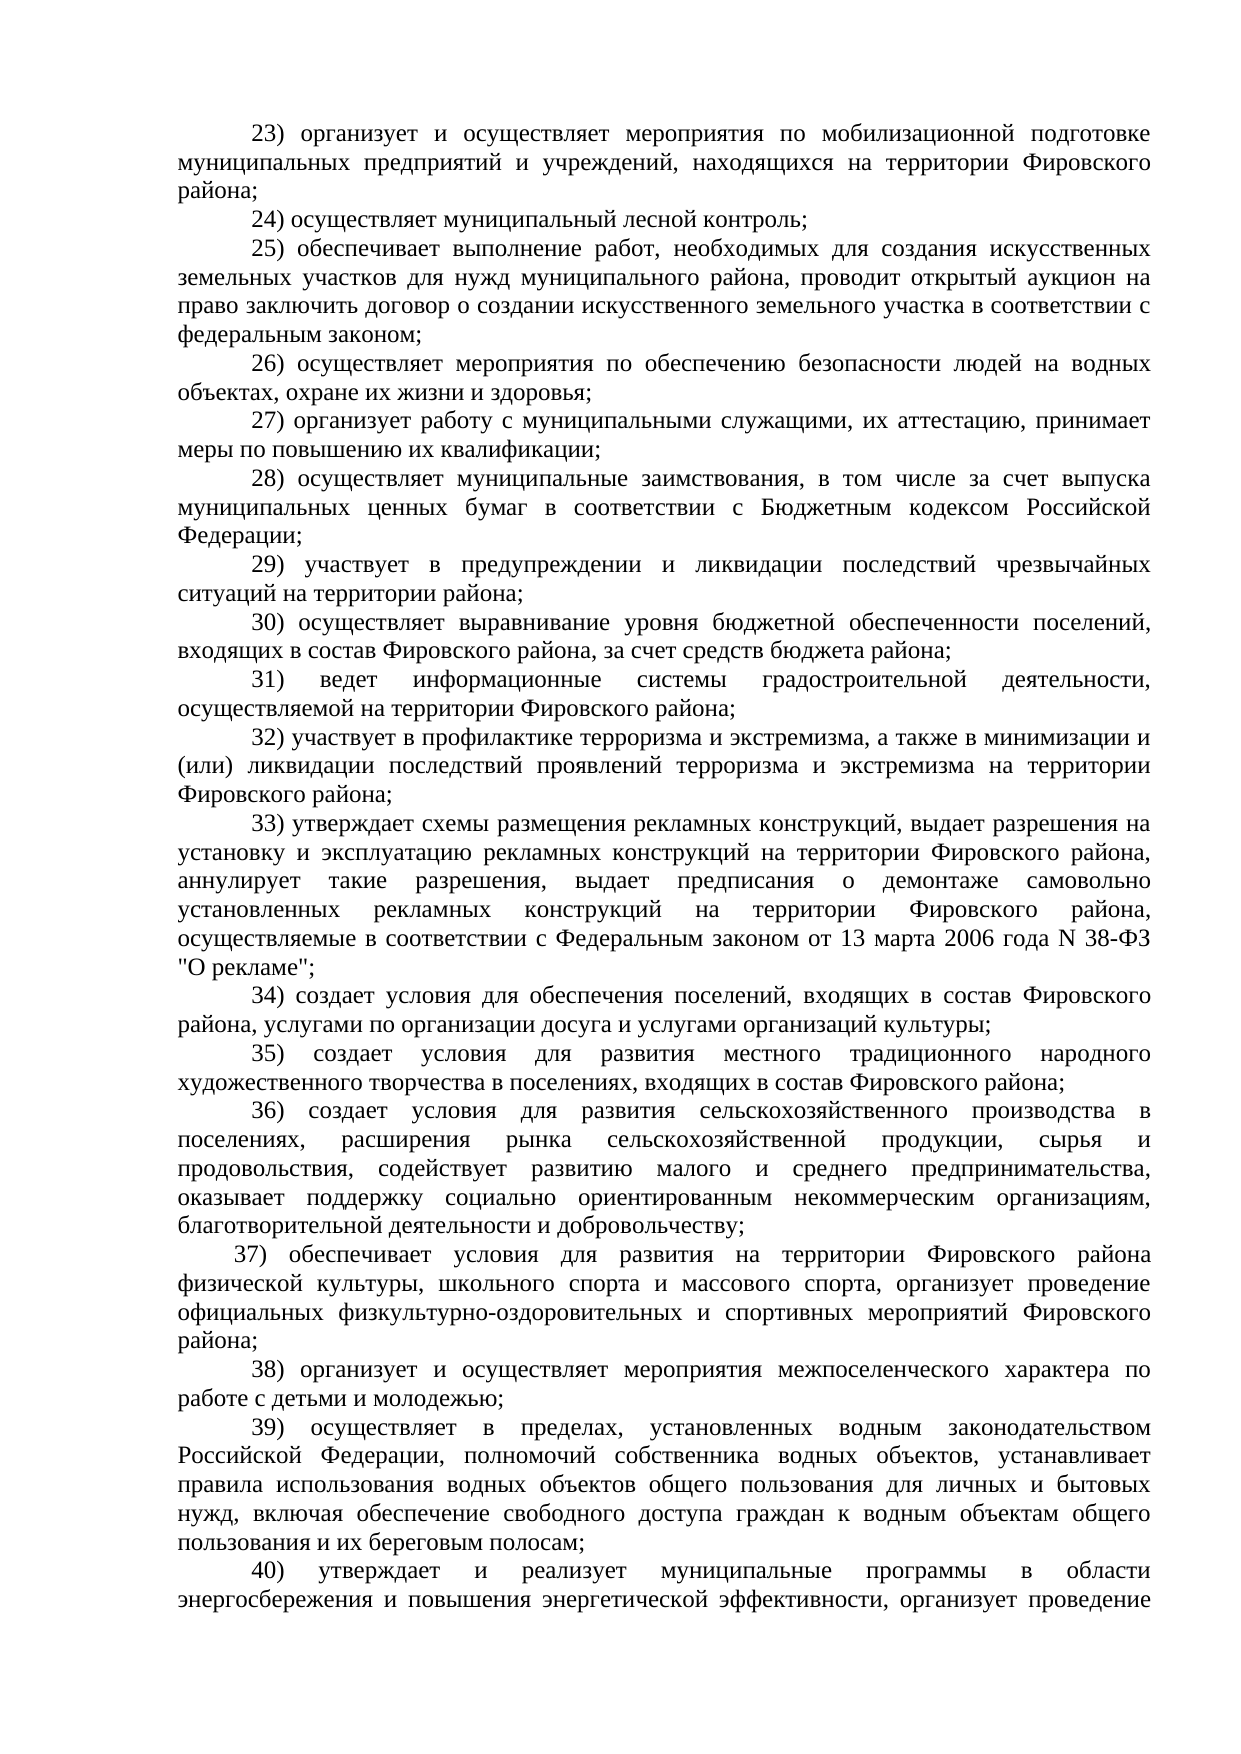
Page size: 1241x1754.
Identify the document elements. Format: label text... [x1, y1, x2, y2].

text 32) участвует в профилактике терроризма и экстремизма, а также в минимизации и (или) ликвидации последствий проявлений терроризма и экстремизма на территории Фировского района; [177, 722, 1152, 808]
text 26) осуществляет мероприятия по обеспечению безопасности людей на водных объектах, охране их жизни и здоровья; [177, 348, 1152, 406]
text 23) организует и осуществляет мероприятия по мобилизационной подготовке муниципальных предприятий и учреждений, находящихся на территории Фировского района; [177, 118, 1152, 204]
text 35) создает условия для развития местного традиционного народного художественного творчества в поселениях, входящих в состав Фировского района; [177, 1038, 1152, 1096]
text 37) обеспечивает условия для развития на территории Фировского района физической культуры, школьного спорта и массового спорта, организует проведение официальных физкультурно-оздоровительных и спортивных мероприятий Фировского района; [177, 1239, 1152, 1354]
text 27) организует работу с муниципальными служащими, их аттестацию, принимает меры по повышению их квалификации; [177, 406, 1152, 463]
text 34) создает условия для обеспечения поселений, входящих в состав Фировского района, услугами по организации досуга и услугами организаций культуры; [177, 981, 1152, 1038]
text 39) осуществляет в пределах, установленных водным законодательством Российской Федерации, полномочий собственника водных объектов, устанавливает правила использования водных объектов общего пользования для личных и бытовых нужд, включая обеспечение свободного доступа граждан к водным объектам общего пользования и их береговым полосам; [177, 1412, 1152, 1556]
text 36) создает условия для развития сельскохозяйственного производства в поселениях, расширения рынка сельскохозяйственной продукции, сырья и продовольствия, содействует развитию малого и среднего предпринимательства, оказывает поддержку социально ориентированным некоммерческим организациям, благотворительной деятельности и добровольчеству; [177, 1096, 1152, 1239]
text 25) обеспечивает выполнение работ, необходимых для создания искусственных земельных участков для нужд муниципального района, проводит открытый аукцион на право заключить договор о создании искусственного земельного участка в соответствии с федеральным законом; [177, 233, 1152, 348]
text 30) осуществляет выравнивание уровня бюджетной обеспеченности поселений, входящих в состав Фировского района, за счет средств бюджета района; [177, 607, 1152, 664]
text 24) осуществляет муниципальный лесной контроль; [177, 204, 1152, 233]
text 28) осуществляет муниципальные заимствования, в том числе за счет выпуска муниципальных ценных бумаг в соответствии с Бюджетным кодексом Российской Федерации; [177, 463, 1152, 549]
text 33) утверждает схемы размещения рекламных конструкций, выдает разрешения на установку и эксплуатацию рекламных конструкций на территории Фировского района, аннулирует такие разрешения, выдает предписания о демонтаже самовольно установленных рекламных конструкций на территории Фировского района, осуществляемые в соответствии с Федеральным законом от 13 марта 2006 года N 38-ФЗ "О рекламе"; [177, 808, 1152, 981]
text 38) организует и осуществляет мероприятия межпоселенческого характера по работе с детьми и молодежью; [177, 1354, 1152, 1412]
text 31) ведет информационные системы градостроительной деятельности, осуществляемой на территории Фировского района; [177, 664, 1152, 722]
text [177, 1556, 1152, 1613]
text 29) участвует в предупреждении и ликвидации последствий чрезвычайных ситуаций на территории района; [177, 549, 1152, 607]
